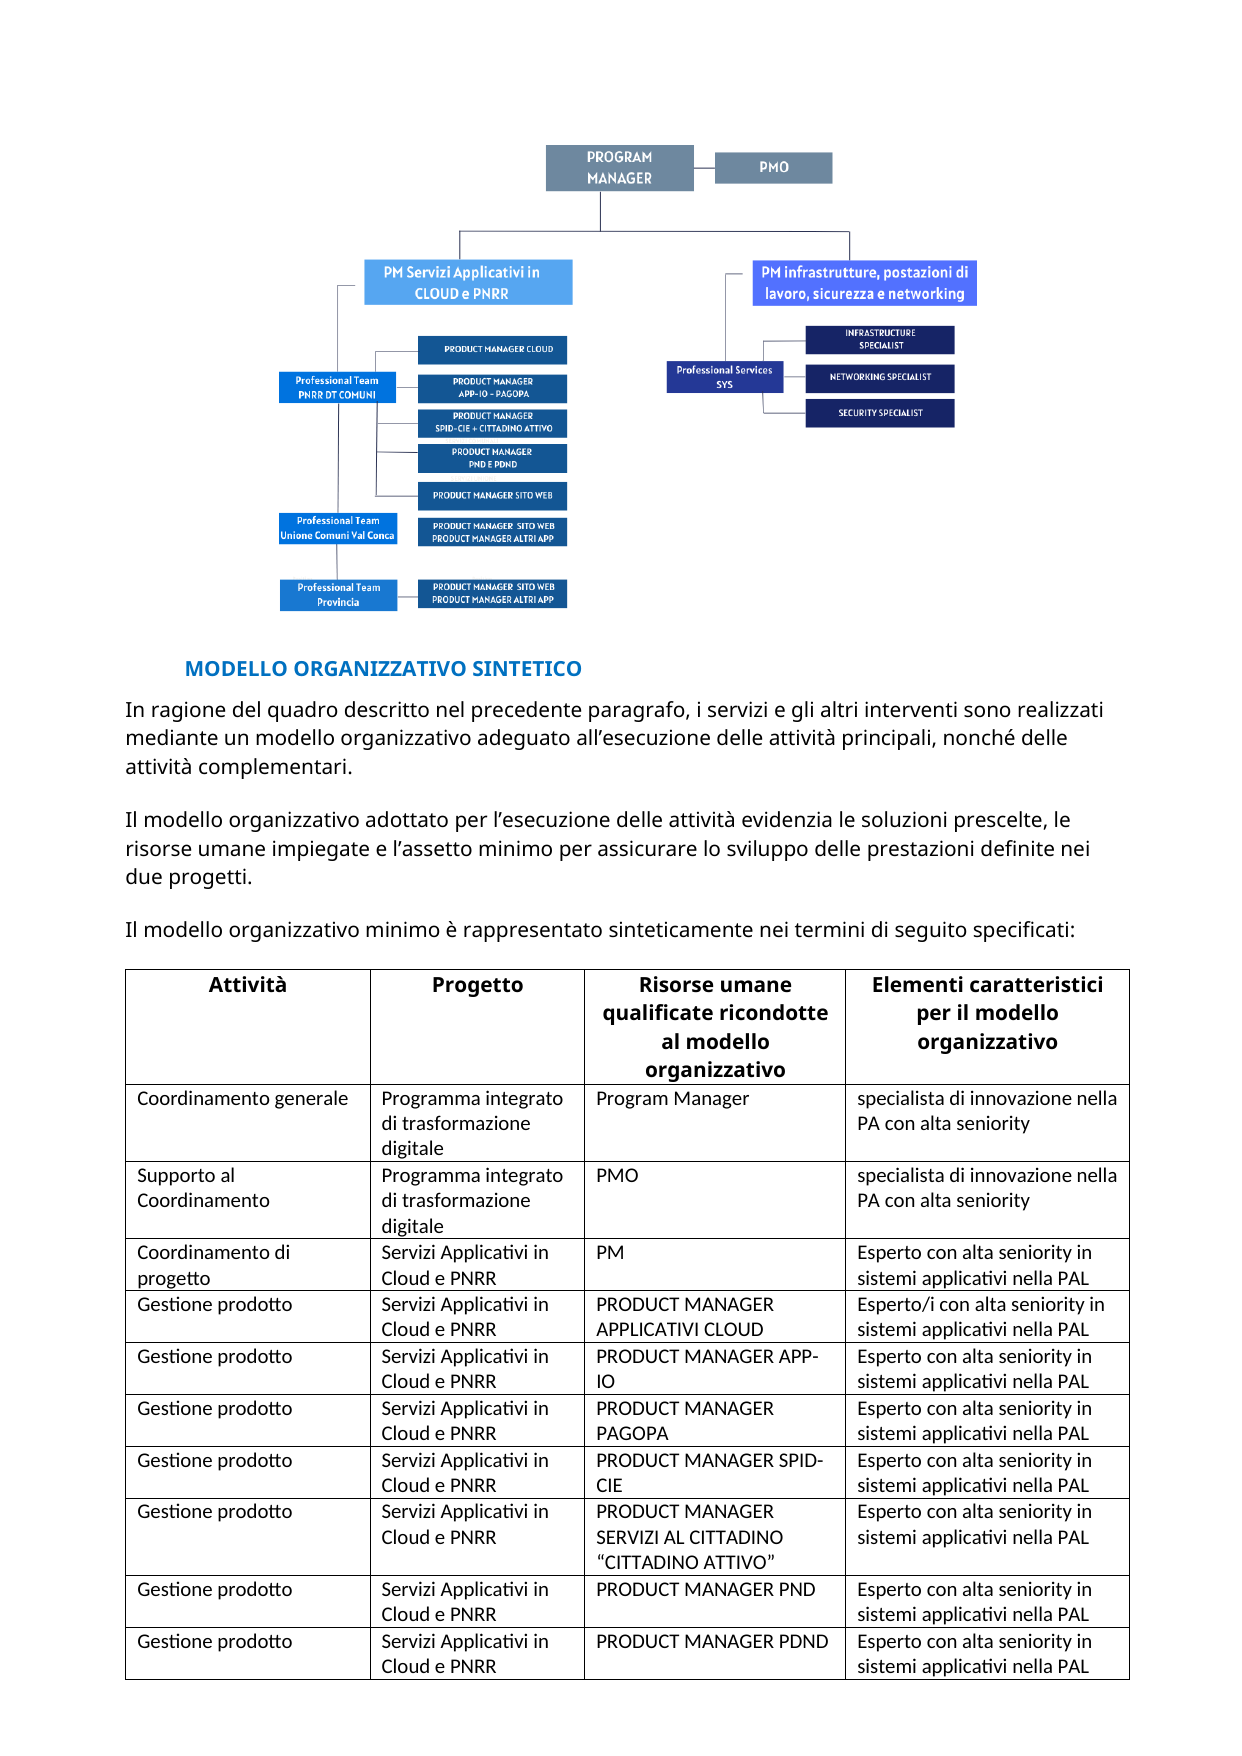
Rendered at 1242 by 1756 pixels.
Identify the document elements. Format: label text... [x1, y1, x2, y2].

table_cell Gestione prodotto [126, 1499, 370, 1575]
table_cell PRODUCT MANAGER SERVIZI AL CITTADINO “CITTADINO ATTIVO” [585, 1499, 845, 1575]
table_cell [846, 1499, 1129, 1575]
table_cell Program Manager [585, 1085, 845, 1161]
table_cell Programma integrato di trasformazione digitale [371, 1162, 584, 1238]
table_cell Servizi Applicativi in Cloud e PNRR [371, 1499, 584, 1575]
table_cell Supporto al Coordinamento [126, 1162, 370, 1238]
table_header Progetto [371, 970, 584, 1084]
table_cell PRODUCT MANAGER PND [585, 1576, 845, 1627]
table_cell PMO [585, 1162, 845, 1238]
table_cell PM [585, 1239, 845, 1290]
table_cell Servizi Applicativi in Cloud e PNRR [371, 1343, 584, 1394]
table_cell PRODUCT MANAGER SPID-CIE [585, 1447, 845, 1498]
table_cell Gestione prodotto [126, 1576, 370, 1627]
table_header Elementi caratteristici per il modello organizzativo [846, 970, 1129, 1084]
table_cell Gestione prodotto [126, 1291, 370, 1342]
table_cell Esperto/i con alta seniority in sistemi applicativi nella PAL [846, 1291, 1129, 1342]
table_cell PRODUCT MANAGER APPLICATIVI CLOUD [585, 1291, 845, 1342]
picture [252, 78, 1003, 642]
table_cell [371, 1628, 584, 1679]
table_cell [846, 1628, 1129, 1679]
table_cell Gestione prodotto [126, 1628, 370, 1679]
list MODELLO ORGANIZZATIVO SINTETICO [184, 654, 1129, 682]
table_cell Servizi Applicativi in Cloud e PNRR [371, 1291, 584, 1342]
text Il modello organizzativo adottato per l’esecuzione delle attività evidenzia le soluzioni prescelte, le risorse umane impiegate e l’assetto minimo per assicurare lo sviluppo delle prestazioni definite nei due progetti. [125, 805, 1129, 891]
table_cell Coordinamento di progetto [126, 1239, 370, 1290]
table_cell specialista di innovazione nella PA con alta seniority [846, 1085, 1129, 1161]
table_cell Coordinamento generale [126, 1085, 370, 1161]
table_header Attività [126, 970, 370, 1084]
table_cell PRODUCT MANAGER PDND [585, 1628, 845, 1679]
table_cell Esperto con alta seniority in sistemi applicativi nella PAL [846, 1447, 1129, 1498]
table_cell Esperto con alta seniority in sistemi applicativi nella PAL [846, 1395, 1129, 1446]
table_cell Esperto con alta seniority in sistemi applicativi nella PAL [846, 1239, 1129, 1290]
table_cell Gestione prodotto [126, 1395, 370, 1446]
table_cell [846, 1576, 1129, 1627]
table_cell Esperto con alta seniority in sistemi applicativi nella PAL [846, 1343, 1129, 1394]
table_cell Servizi Applicativi in Cloud e PNRR [371, 1395, 584, 1446]
table_cell PRODUCT MANAGER PAGOPA [585, 1395, 845, 1446]
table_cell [371, 1576, 584, 1627]
text Il modello organizzativo minimo è rappresentato sinteticamente nei termini di seguito specificati: [125, 916, 1129, 944]
table_cell PRODUCT MANAGER APP-IO [585, 1343, 845, 1394]
text In ragione del quadro descritto nel precedente paragrafo, i servizi e gli altri interventi sono realizzati mediante un modello organizzativo adeguato all’esecuzione delle attività principali, nonché delle attività complementari. [125, 695, 1129, 780]
table_cell Programma integrato di trasformazione digitale [371, 1085, 584, 1161]
table_cell Servizi Applicativi in Cloud e PNRR [371, 1447, 584, 1498]
table_cell Gestione prodotto [126, 1447, 370, 1498]
table_cell Servizi Applicativi in Cloud e PNRR [371, 1239, 584, 1290]
table_header Risorse umane qualificate ricondotte al modello organizzativo [585, 970, 845, 1084]
table_cell Gestione prodotto [126, 1343, 370, 1394]
table_cell specialista di innovazione nella PA con alta seniority [846, 1162, 1129, 1238]
